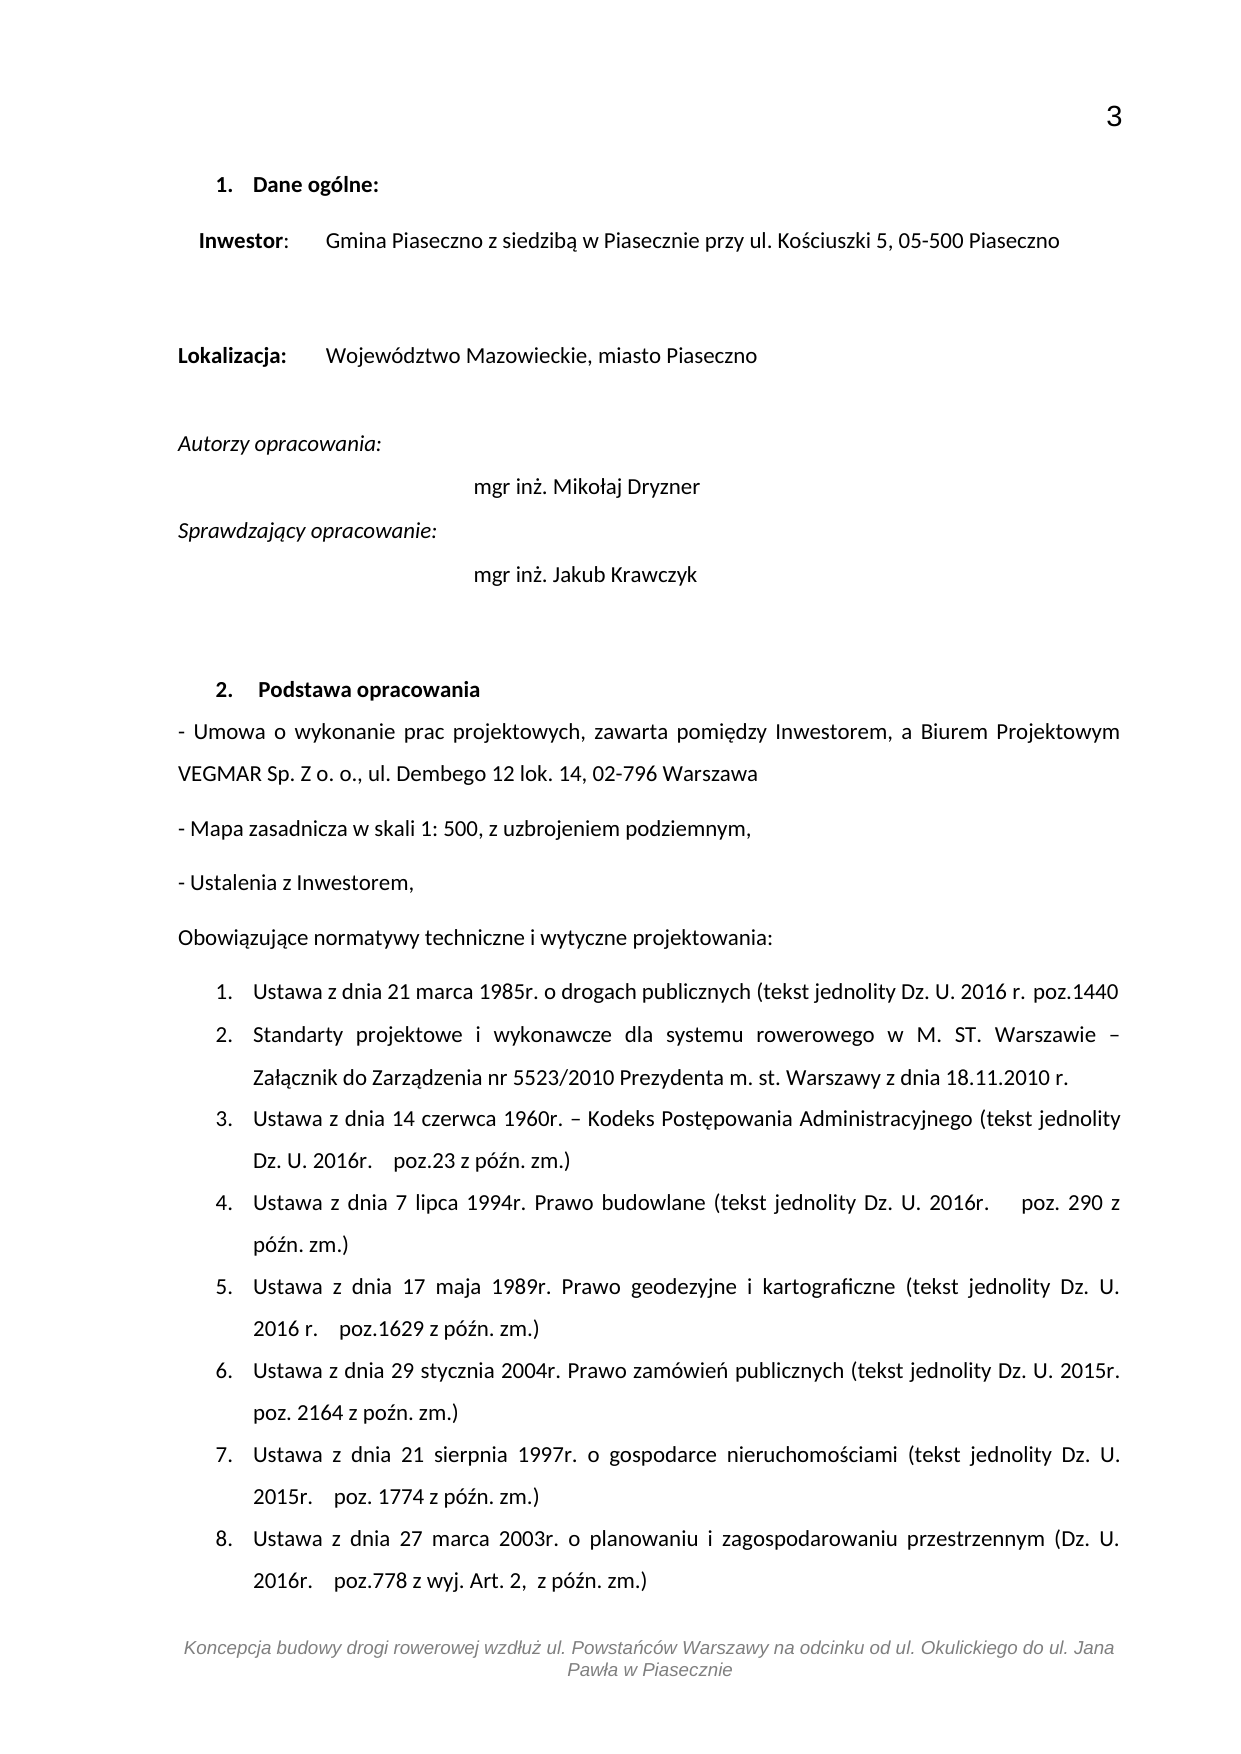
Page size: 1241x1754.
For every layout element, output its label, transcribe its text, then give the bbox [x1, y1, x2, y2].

text - Ustalenia z Inwestorem, [178, 868, 1122, 896]
list Ustawa z dnia 7 lipca 1994r. Prawo budowlane (tekst jednolity Dz. U. 2016r. poz. 290 z późn. zm.) [215, 1188, 1122, 1258]
list Ustawa z dnia 21 sierpnia 1997r. o gospodarce nieruchomościami (tekst jednolity Dz. U. 2015r. poz. 1774 z późn. zm.) [215, 1440, 1122, 1510]
text Sprawdzający opracowanie: [178, 513, 1122, 544]
text Autorzy opracowania: [178, 426, 1122, 457]
subtitle Dane ogólne: [215, 166, 1122, 198]
text Obowiązujące normatywy techniczne i wytyczne projektowania: [178, 923, 1122, 951]
list Ustawa z dnia 17 maja 1989r. Prawo geodezyjne i kartograficzne (tekst jednolity Dz. U. 2016 r. poz.1629 z późn. zm.) [215, 1272, 1122, 1342]
list Ustawa z dnia 29 stycznia 2004r. Prawo zamówień publicznych (tekst jednolity Dz. U. 2015r. poz. 2164 z poźn. zm.) [215, 1356, 1122, 1426]
text mgr inż. Jakub Krawczyk [473, 557, 1122, 588]
text - Umowa o wykonanie prac projektowych, zawarta pomiędzy Inwestorem, a Biurem Projektowym VEGMAR Sp. Z o. o., ul. Dembego 12 lok. 14, 02-796 Warszawa [178, 717, 1122, 787]
subtitle Podstawa opracowania [215, 676, 1122, 703]
text Lokalizacja: Województwo Mazowieckie, miasto Piaseczno [178, 338, 1122, 369]
list Ustawa z dnia 21 marca 1985r. o drogach publicznych (tekst jednolity Dz. U. 2016 r. poz.1440 [215, 977, 1122, 1005]
list Standarty projektowe i wykonawcze dla systemu rowerowego w M. ST. Warszawie – Załącznik do Zarządzenia nr 5523/2010 Prezydenta m. st. Warszawy z dnia 18.11.2010 r. [215, 1021, 1122, 1091]
list Ustawa z dnia 14 czerwca 1960r. – Kodeks Postępowania Administracyjnego (tekst jednolity Dz. U. 2016r. poz.23 z późn. zm.) [215, 1104, 1122, 1174]
text mgr inż. Mikołaj Dryzner [473, 469, 1122, 501]
list Ustawa z dnia 27 marca 2003r. o planowaniu i zagospodarowaniu przestrzennym (Dz. U. 2016r. poz.778 z wyj. Art. 2, z późn. zm.) [215, 1524, 1122, 1594]
text Inwestor: Gmina Piaseczno z siedzibą w Piasecznie przy ul. Kościuszki 5, 05-500 Piaseczno [178, 226, 1122, 254]
text - Mapa zasadnicza w skali 1: 500, z uzbrojeniem podziemnym, [178, 814, 1122, 842]
